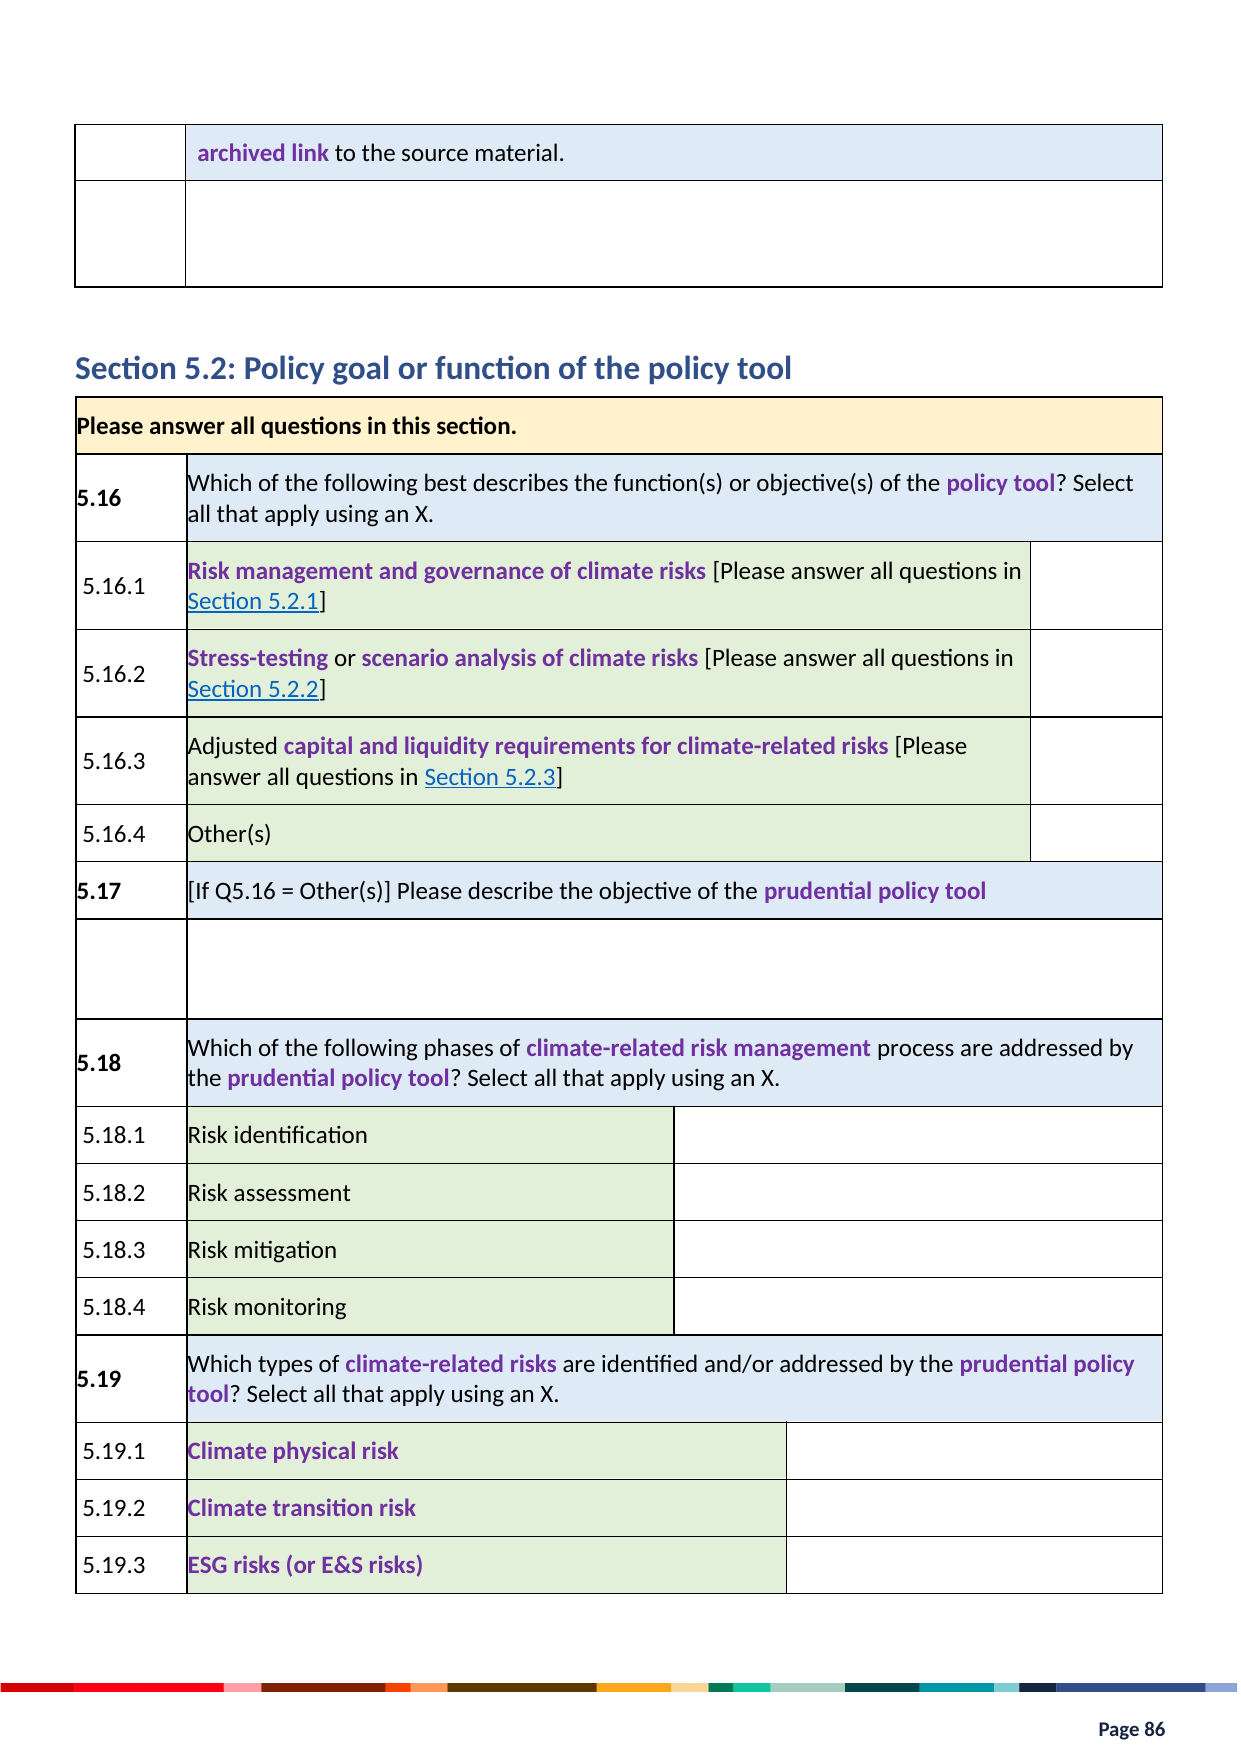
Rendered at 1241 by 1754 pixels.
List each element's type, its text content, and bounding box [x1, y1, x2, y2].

subtitle Section 5.2: Policy goal or function of the policy tool [75, 347, 1165, 388]
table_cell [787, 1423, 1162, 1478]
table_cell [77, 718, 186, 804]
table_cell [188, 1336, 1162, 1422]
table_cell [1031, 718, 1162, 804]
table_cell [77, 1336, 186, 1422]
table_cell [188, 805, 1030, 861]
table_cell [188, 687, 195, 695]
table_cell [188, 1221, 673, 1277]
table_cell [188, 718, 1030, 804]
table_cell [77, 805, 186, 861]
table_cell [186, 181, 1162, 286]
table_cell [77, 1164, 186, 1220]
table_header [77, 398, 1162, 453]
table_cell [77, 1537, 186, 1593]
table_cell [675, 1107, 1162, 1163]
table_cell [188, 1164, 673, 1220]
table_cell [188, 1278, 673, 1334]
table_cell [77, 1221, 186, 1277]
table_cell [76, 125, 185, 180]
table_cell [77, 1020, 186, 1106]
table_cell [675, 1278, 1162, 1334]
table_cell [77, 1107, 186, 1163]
picture [0, 1683, 1236, 1692]
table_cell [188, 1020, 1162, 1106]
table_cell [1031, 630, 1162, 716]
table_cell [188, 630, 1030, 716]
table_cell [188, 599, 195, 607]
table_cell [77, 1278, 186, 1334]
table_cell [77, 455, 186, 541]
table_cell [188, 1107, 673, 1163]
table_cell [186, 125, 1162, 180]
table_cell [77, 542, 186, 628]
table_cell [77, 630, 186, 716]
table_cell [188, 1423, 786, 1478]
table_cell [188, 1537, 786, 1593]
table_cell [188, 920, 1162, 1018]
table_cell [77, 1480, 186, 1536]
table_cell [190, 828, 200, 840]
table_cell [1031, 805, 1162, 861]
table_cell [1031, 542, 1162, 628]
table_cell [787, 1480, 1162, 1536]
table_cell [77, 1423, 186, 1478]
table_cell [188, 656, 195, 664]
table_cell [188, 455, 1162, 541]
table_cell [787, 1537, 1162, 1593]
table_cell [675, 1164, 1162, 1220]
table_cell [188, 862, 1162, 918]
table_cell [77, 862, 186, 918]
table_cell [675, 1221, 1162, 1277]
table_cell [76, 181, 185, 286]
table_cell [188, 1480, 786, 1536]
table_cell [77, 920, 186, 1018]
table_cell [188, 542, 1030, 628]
